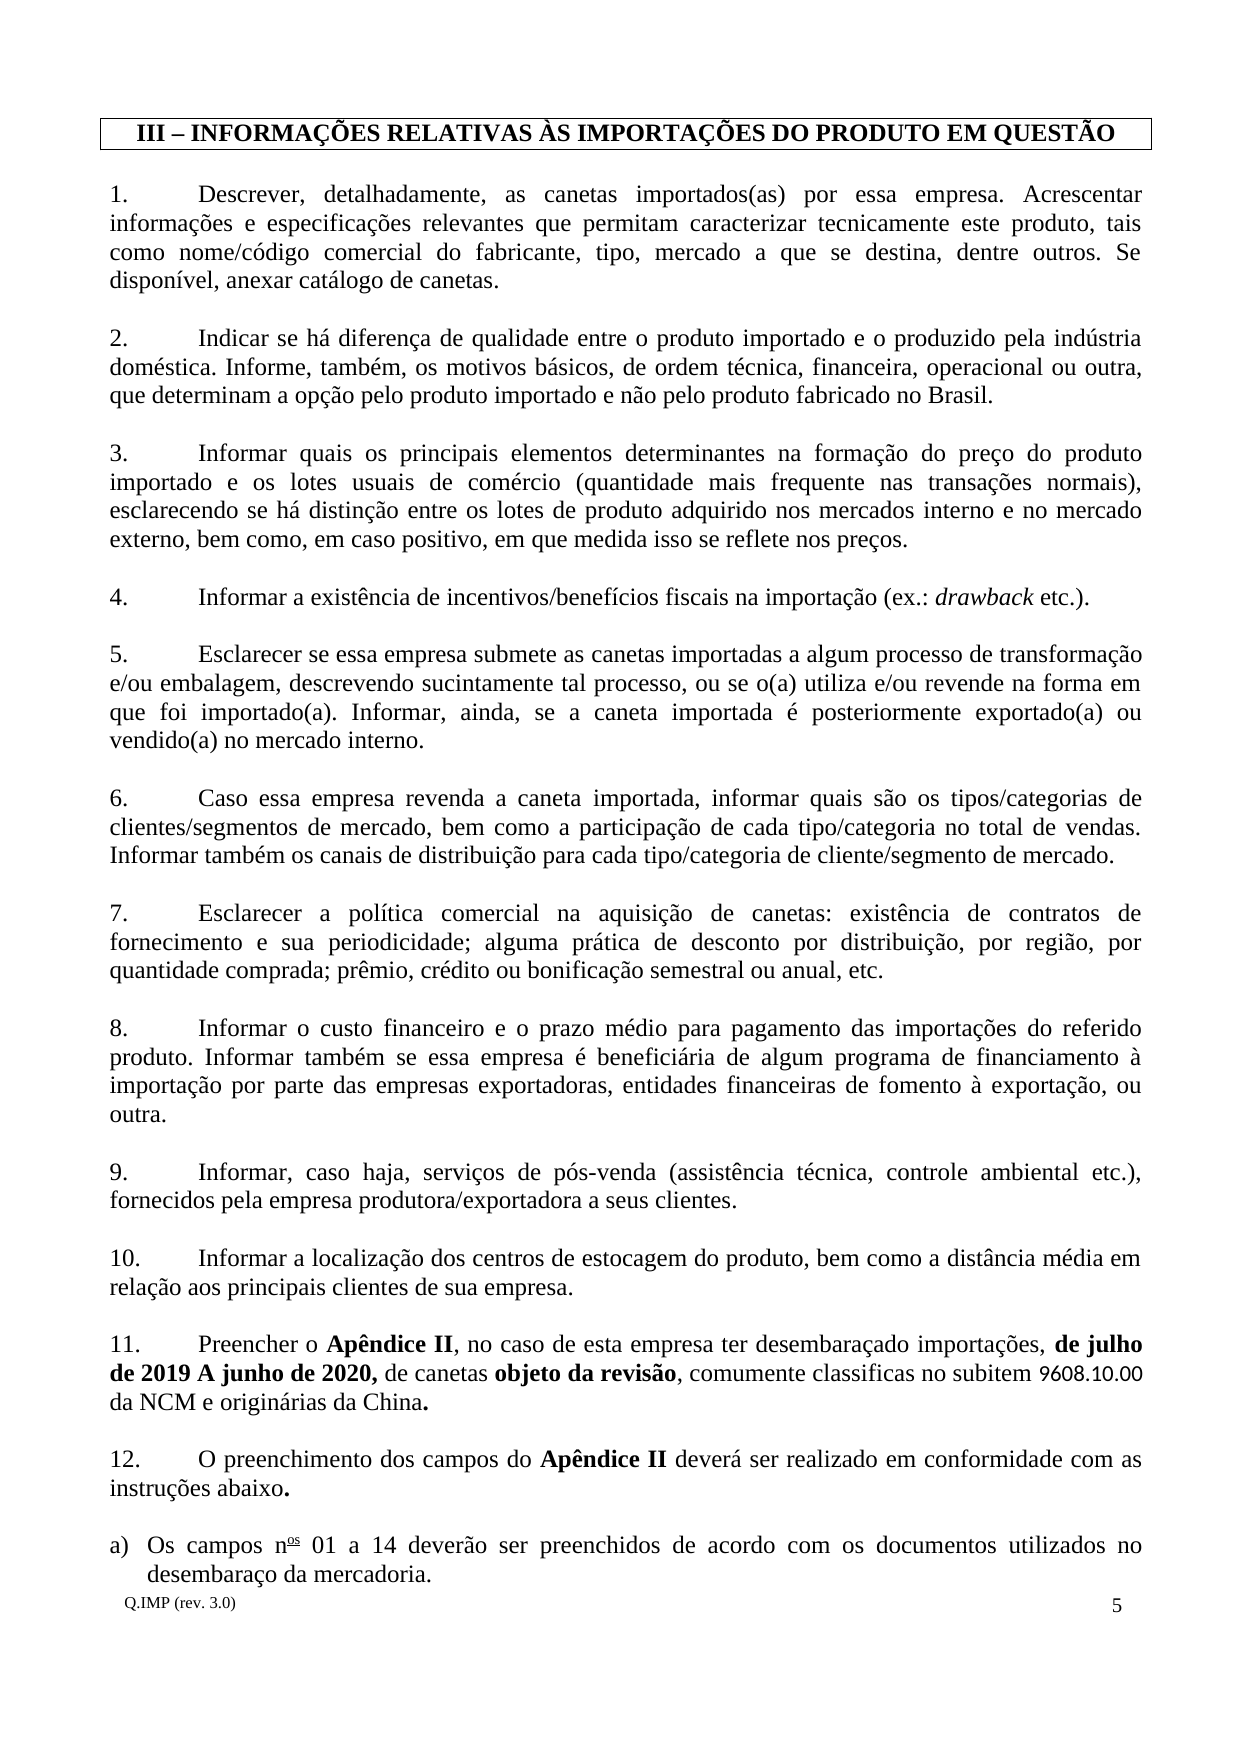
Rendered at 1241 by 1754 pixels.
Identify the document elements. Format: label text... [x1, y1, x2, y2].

text 9. Informar, caso haja, serviços de pós-venda (assistência técnica, controle ambiental etc.), fornecidos pela empresa produtora/exportadora a seus clientes. [109, 1157, 1143, 1214]
text 11. Preencher o Apêndice II, no caso de esta empresa ter desembaraçado importações, de julho de 2019 A junho de 2020, de canetas objeto da revisão, comumente classificas no subitem 9608.10.00 da NCM e originárias da China. [109, 1329, 1143, 1416]
text 7. Esclarecer a política comercial na aquisição de canetas: existência de contratos de fornecimento e sua periodicidade; alguma prática de desconto por distribuição, por região, por quantidade comprada; prêmio, crédito ou bonificação semestral ou anual, etc. [109, 898, 1143, 984]
text 4. Informar a existência de incentivos/benefícios fiscais na importação (ex.: drawback etc.). [109, 582, 1143, 610]
text 6. Caso essa empresa revenda a caneta importada, informar quais são os tipos/categorias de clientes/segmentos de mercado, bem como a participação de cada tipo/categoria no total de vendas. Informar também os canais de distribuição para cada tipo/categoria de cliente/segmento de mercado. [109, 783, 1143, 869]
text 12. O preenchimento dos campos do Apêndice II deverá ser realizado em conformidade com as instruções abaixo. [109, 1444, 1143, 1502]
text 1. Descrever, detalhadamente, as canetas importados(as) por essa empresa. Acrescentar informações e especificações relevantes que permitam caracterizar tecnicamente este produto, tais como nome/código comercial do fabricante, tipo, mercado a que se destina, dentre outros. Se disponível, anexar catálogo de canetas. [109, 179, 1143, 294]
text 3. Informar quais os principais elementos determinantes na formação do preço do produto importado e os lotes usuais de comércio (quantidade mais frequente nas transações normais), esclarecendo se há distinção entre os lotes de produto adquirido nos mercados interno e no mercado externo, bem como, em caso positivo, em que medida isso se reflete nos preços. [109, 438, 1143, 553]
text 2. Indicar se há diferença de qualidade entre o produto importado e o produzido pela indústria doméstica. Informe, também, os motivos básicos, de ordem técnica, financeira, operacional ou outra, que determinam a opção pelo produto importado e não pelo produto fabricado no Brasil. [109, 323, 1143, 409]
text III – INFORMAÇÕES RELATIVAS ÀS IMPORTAÇÕES DO PRODUTO EM QUESTÃO [101, 119, 1151, 149]
text 10. Informar a localização dos centros de estocagem do produto, bem como a distância média em relação aos principais clientes de sua empresa. [109, 1243, 1143, 1300]
text 8. Informar o custo financeiro e o prazo médio para pagamento das importações do referido produto. Informar também se essa empresa é beneficiária de algum programa de financiamento à importação por parte das empresas exportadoras, entidades financeiras de fomento à exportação, ou outra. [109, 1013, 1143, 1128]
list Os campos nos 01 a 14 deverão ser preenchidos de acordo com os documentos utilizados no desembaraço da mercadoria. [109, 1531, 1143, 1588]
text 5. Esclarecer se essa empresa submete as canetas importadas a algum processo de transformação e/ou embalagem, descrevendo sucintamente tal processo, ou se o(a) utiliza e/ou revende na forma em que foi importado(a). Informar, ainda, se a caneta importada é posteriormente exportado(a) ou vendido(a) no mercado interno. [109, 639, 1143, 754]
